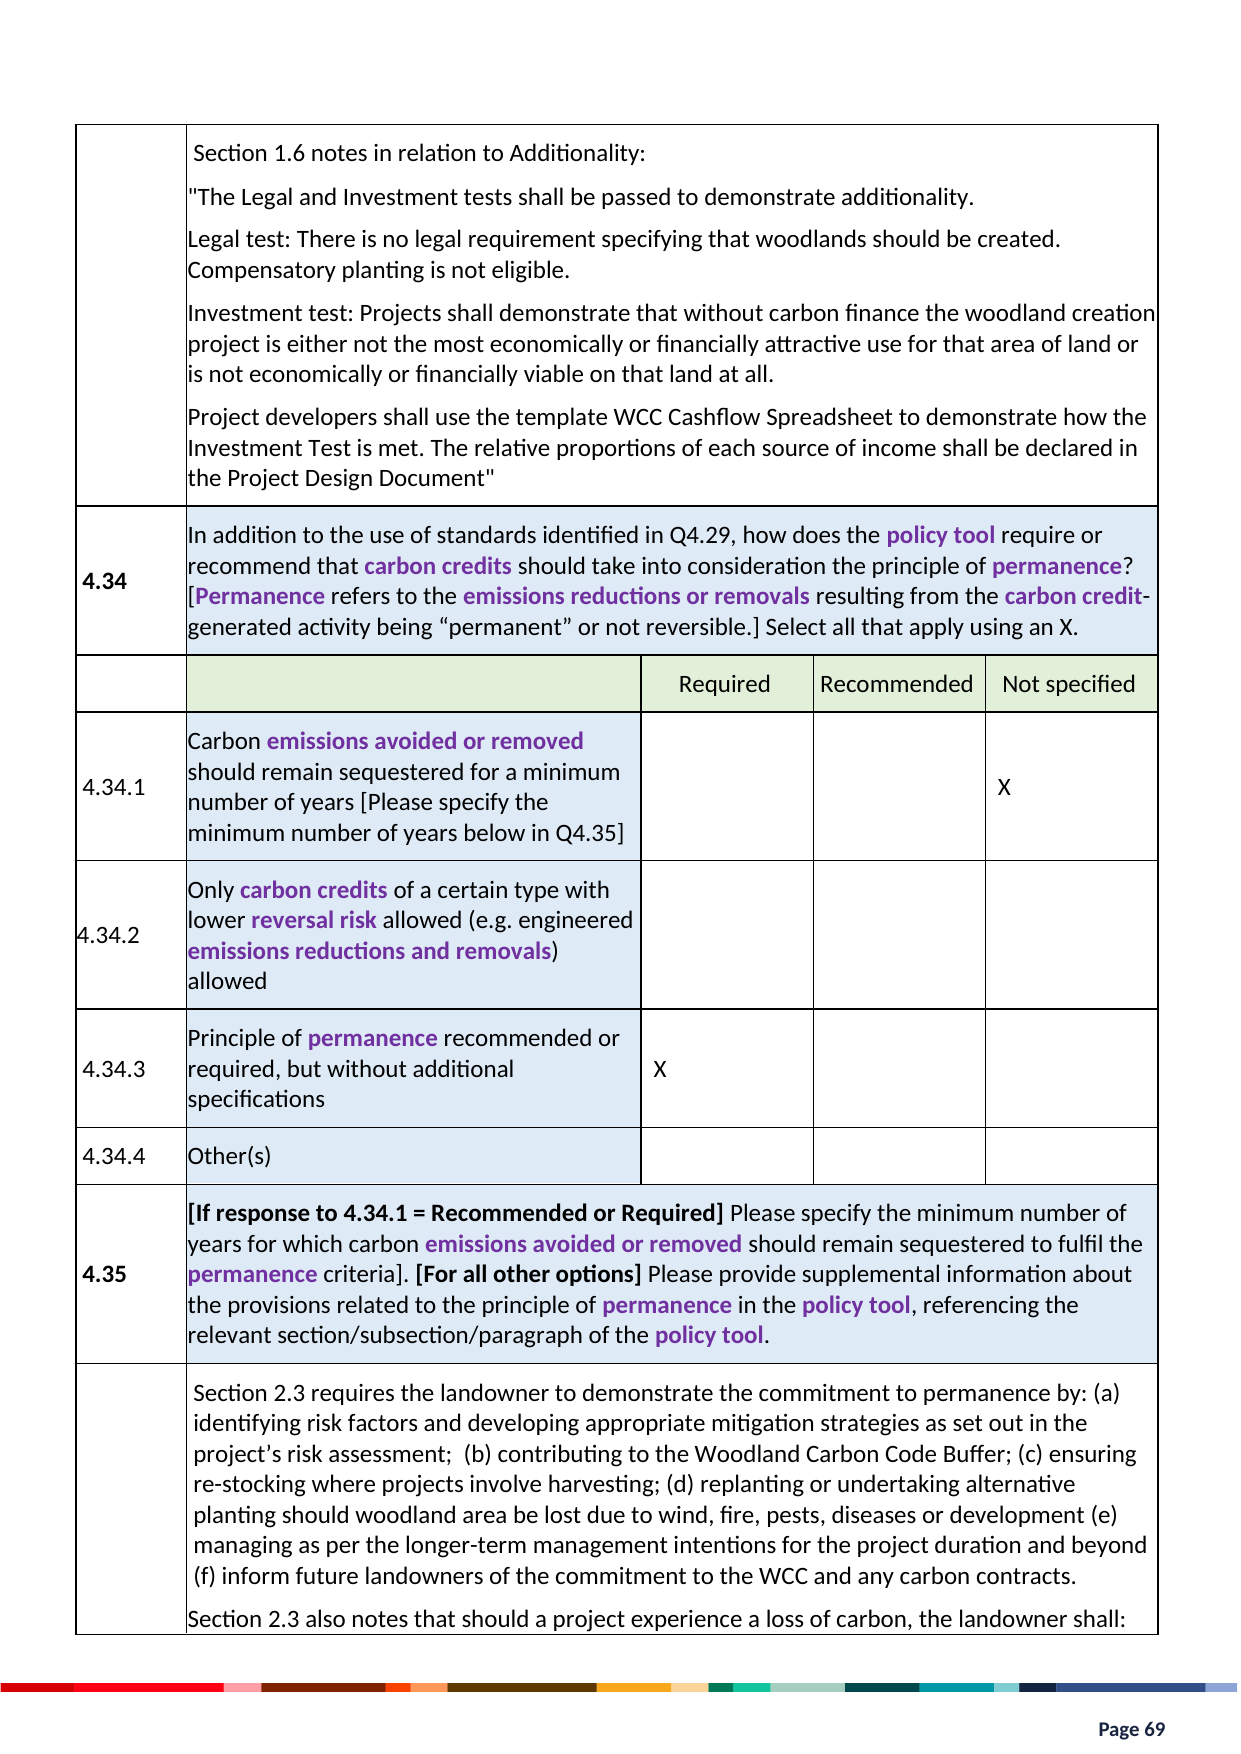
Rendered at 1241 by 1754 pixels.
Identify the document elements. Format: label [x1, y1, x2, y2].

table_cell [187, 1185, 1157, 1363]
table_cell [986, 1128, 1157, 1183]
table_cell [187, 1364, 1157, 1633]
picture [0, 1683, 1236, 1692]
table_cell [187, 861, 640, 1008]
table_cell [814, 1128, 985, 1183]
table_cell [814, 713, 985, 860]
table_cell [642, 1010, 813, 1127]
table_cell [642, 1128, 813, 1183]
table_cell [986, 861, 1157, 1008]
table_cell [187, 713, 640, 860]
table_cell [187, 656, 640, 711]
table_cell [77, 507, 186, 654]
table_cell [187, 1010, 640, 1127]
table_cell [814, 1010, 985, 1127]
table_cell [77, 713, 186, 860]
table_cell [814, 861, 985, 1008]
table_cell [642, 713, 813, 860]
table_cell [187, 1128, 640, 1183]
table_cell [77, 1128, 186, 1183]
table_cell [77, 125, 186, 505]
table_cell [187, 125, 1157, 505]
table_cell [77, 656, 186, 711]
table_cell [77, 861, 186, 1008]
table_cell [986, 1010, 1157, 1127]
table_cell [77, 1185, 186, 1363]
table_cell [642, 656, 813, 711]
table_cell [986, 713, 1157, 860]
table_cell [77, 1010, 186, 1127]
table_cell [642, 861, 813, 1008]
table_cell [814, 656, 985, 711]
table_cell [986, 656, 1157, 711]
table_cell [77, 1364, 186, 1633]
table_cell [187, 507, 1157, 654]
